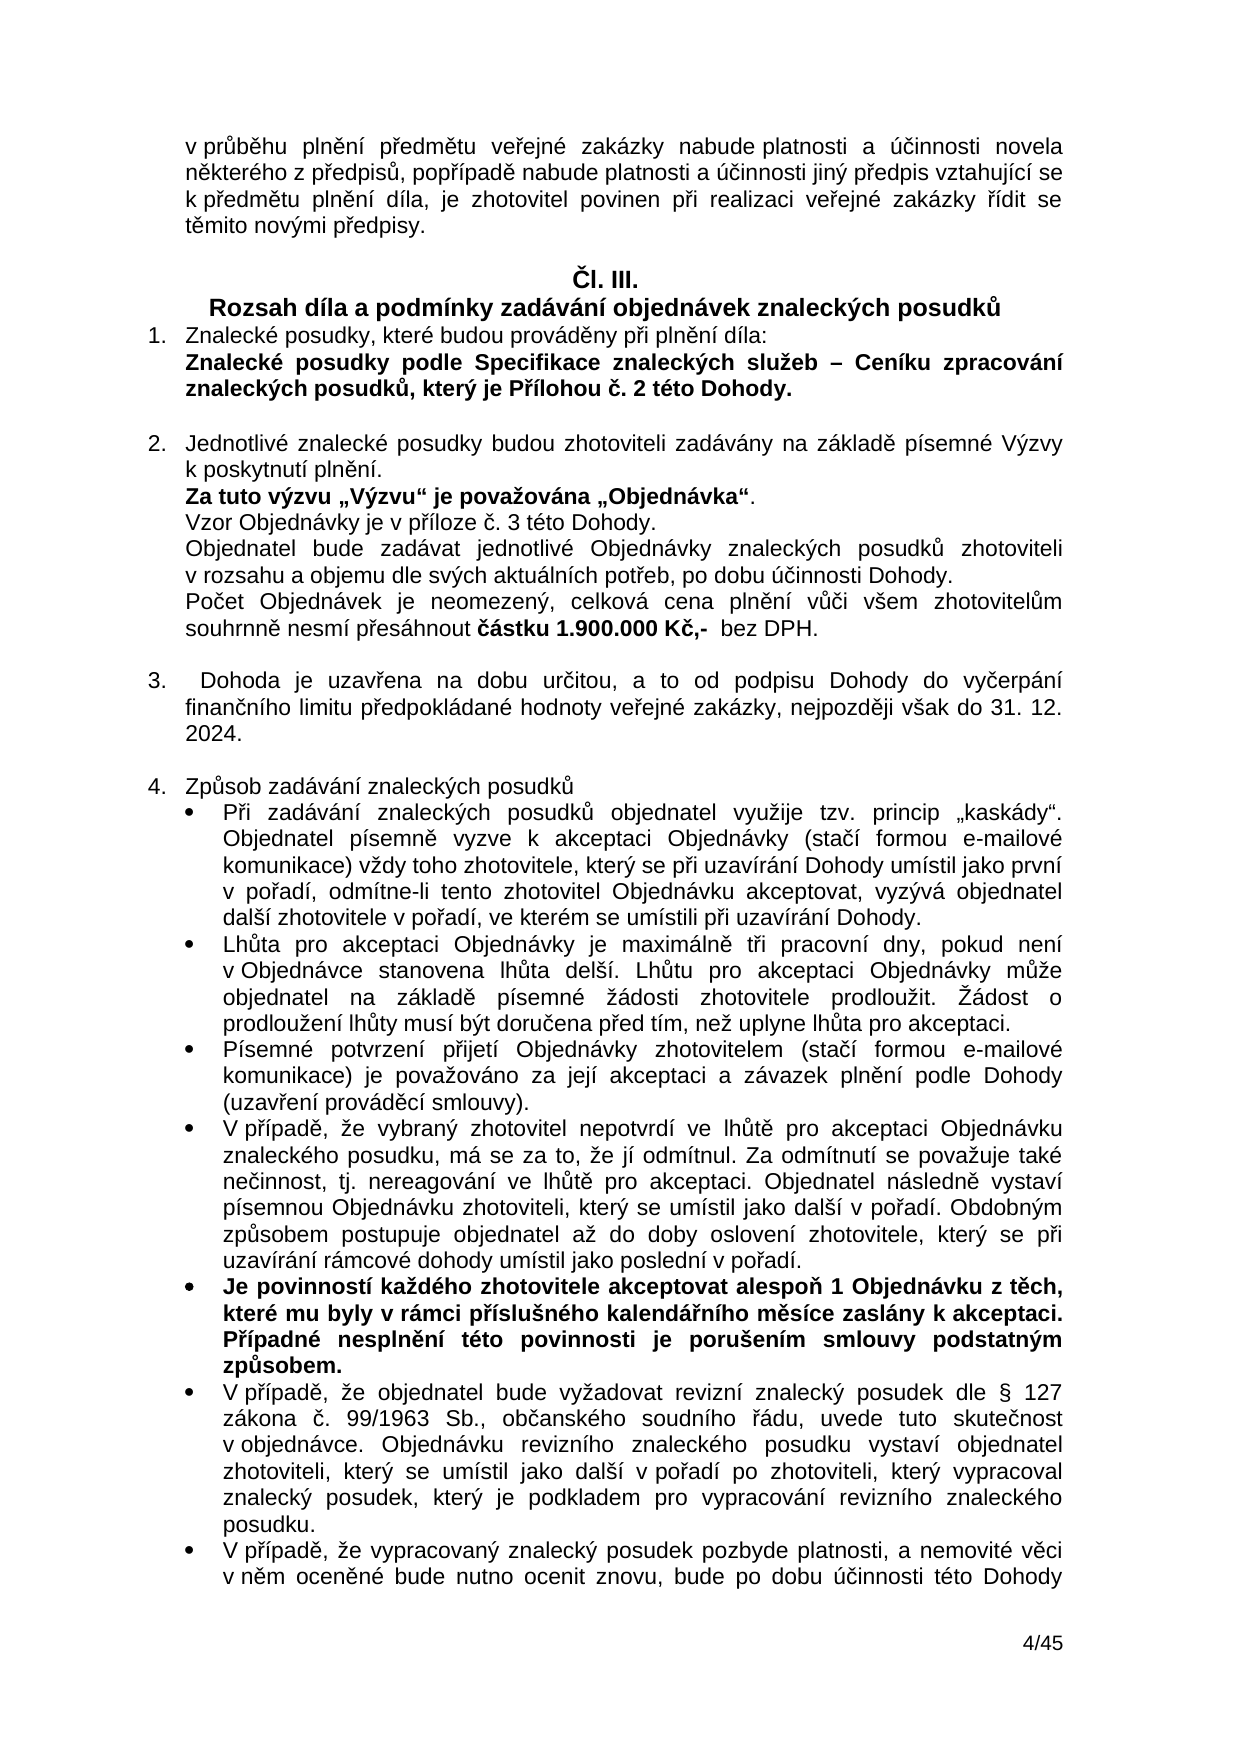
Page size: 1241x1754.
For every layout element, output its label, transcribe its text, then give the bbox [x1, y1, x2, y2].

list Písemné potvrzení přijetí Objednávky zhotovitelem (stačí formou e-mailové komunikace) je považováno za její akceptaci a závazek plnění podle Dohody (uzavření prováděcí smlouvy). [185, 1036, 1063, 1115]
text Znalecké posudky podle Specifikace znaleckých služeb – Ceníku zpracování znaleckých posudků, který je Přílohou č. 2 této Dohody. [185, 348, 1063, 401]
text Čl. III. [148, 265, 1063, 293]
list Znalecké posudky, které budou prováděny při plnění díla: [148, 322, 1063, 348]
text Počet Objednávek je neomezený, celková cena plnění vůči všem zhotovitelům souhrnně nesmí přesáhnout částku 1.900.000 Kč,- bez DPH. [185, 588, 1063, 641]
list V případě, že vybraný zhotovitel nepotvrdí ve lhůtě pro akceptaci Objednávku znaleckého posudku, má se za to, že jí odmítnul. Za odmítnutí se považuje také nečinnost, tj. nereagování ve lhůtě pro akceptaci. Objednatel následně vystaví písemnou Objednávku zhotoviteli, který se umístil jako další v pořadí. Obdobným způsobem postupuje objednatel až do doby oslovení zhotovitele, který se při uzavírání rámcové dohody umístil jako poslední v pořadí. [185, 1115, 1063, 1273]
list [148, 133, 1063, 238]
list Způsob zadávání znaleckých posudků [148, 773, 1063, 799]
text Vzor Objednávky je v příloze č. 3 této Dohody. [185, 509, 1063, 535]
text Za tuto výzvu „Výzvu“ je považována „Objednávka“. [185, 483, 1063, 509]
text Objednatel bude zadávat jednotlivé Objednávky znaleckých posudků zhotoviteli v rozsahu a objemu dle svých aktuálních potřeb, po dobu účinnosti Dohody. [185, 535, 1063, 588]
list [185, 1537, 1063, 1589]
subtitle Rozsah díla a podmínky zadávání objednávek znaleckých posudků [148, 293, 1063, 322]
list V případě, že objednatel bude vyžadovat revizní znalecký posudek dle § 127 zákona č. 99/1963 Sb., občanského soudního řádu, uvede tuto skutečnost v objednávce. Objednávku revizního znaleckého posudku vystaví objednatel zhotoviteli, který se umístil jako další v pořadí po zhotoviteli, který vypracoval znalecký posudek, který je podkladem pro vypracování revizního znaleckého posudku. [185, 1379, 1063, 1537]
list Jednotlivé znalecké posudky budou zhotoviteli zadávány na základě písemné Výzvy k poskytnutí plnění. [148, 430, 1063, 483]
list Lhůta pro akceptaci Objednávky je maximálně tři pracovní dny, pokud není v Objednávce stanovena lhůta delší. Lhůtu pro akceptaci Objednávky může objednatel na základě písemné žádosti zhotovitele prodloužit. Žádost o prodloužení lhůty musí být doručena před tím, než uplyne lhůta pro akceptaci. [185, 931, 1063, 1036]
list Dohoda je uzavřena na dobu určitou, a to od podpisu Dohody do vyčerpání finančního limitu předpokládané hodnoty veřejné zakázky, nejpozději však do 31. 12. 2024. [148, 667, 1063, 746]
list Je povinností každého zhotovitele akceptovat alespoň 1 Objednávku z těch, které mu byly v rámci příslušného kalendářního měsíce zaslány k akceptaci. Případné nesplnění této povinnosti je porušením smlouvy podstatným způsobem. [185, 1273, 1063, 1379]
list Při zadávání znaleckých posudků objednatel využije tzv. princip „kaskády“. Objednatel písemně vyzve k akceptaci Objednávky (stačí formou e-mailové komunikace) vždy toho zhotovitele, který se při uzavírání Dohody umístil jako první v pořadí, odmítne-li tento zhotovitel Objednávku akceptovat, vyzývá objednatel další zhotovitele v pořadí, ve kterém se umístili při uzavírání Dohody. [185, 799, 1063, 931]
